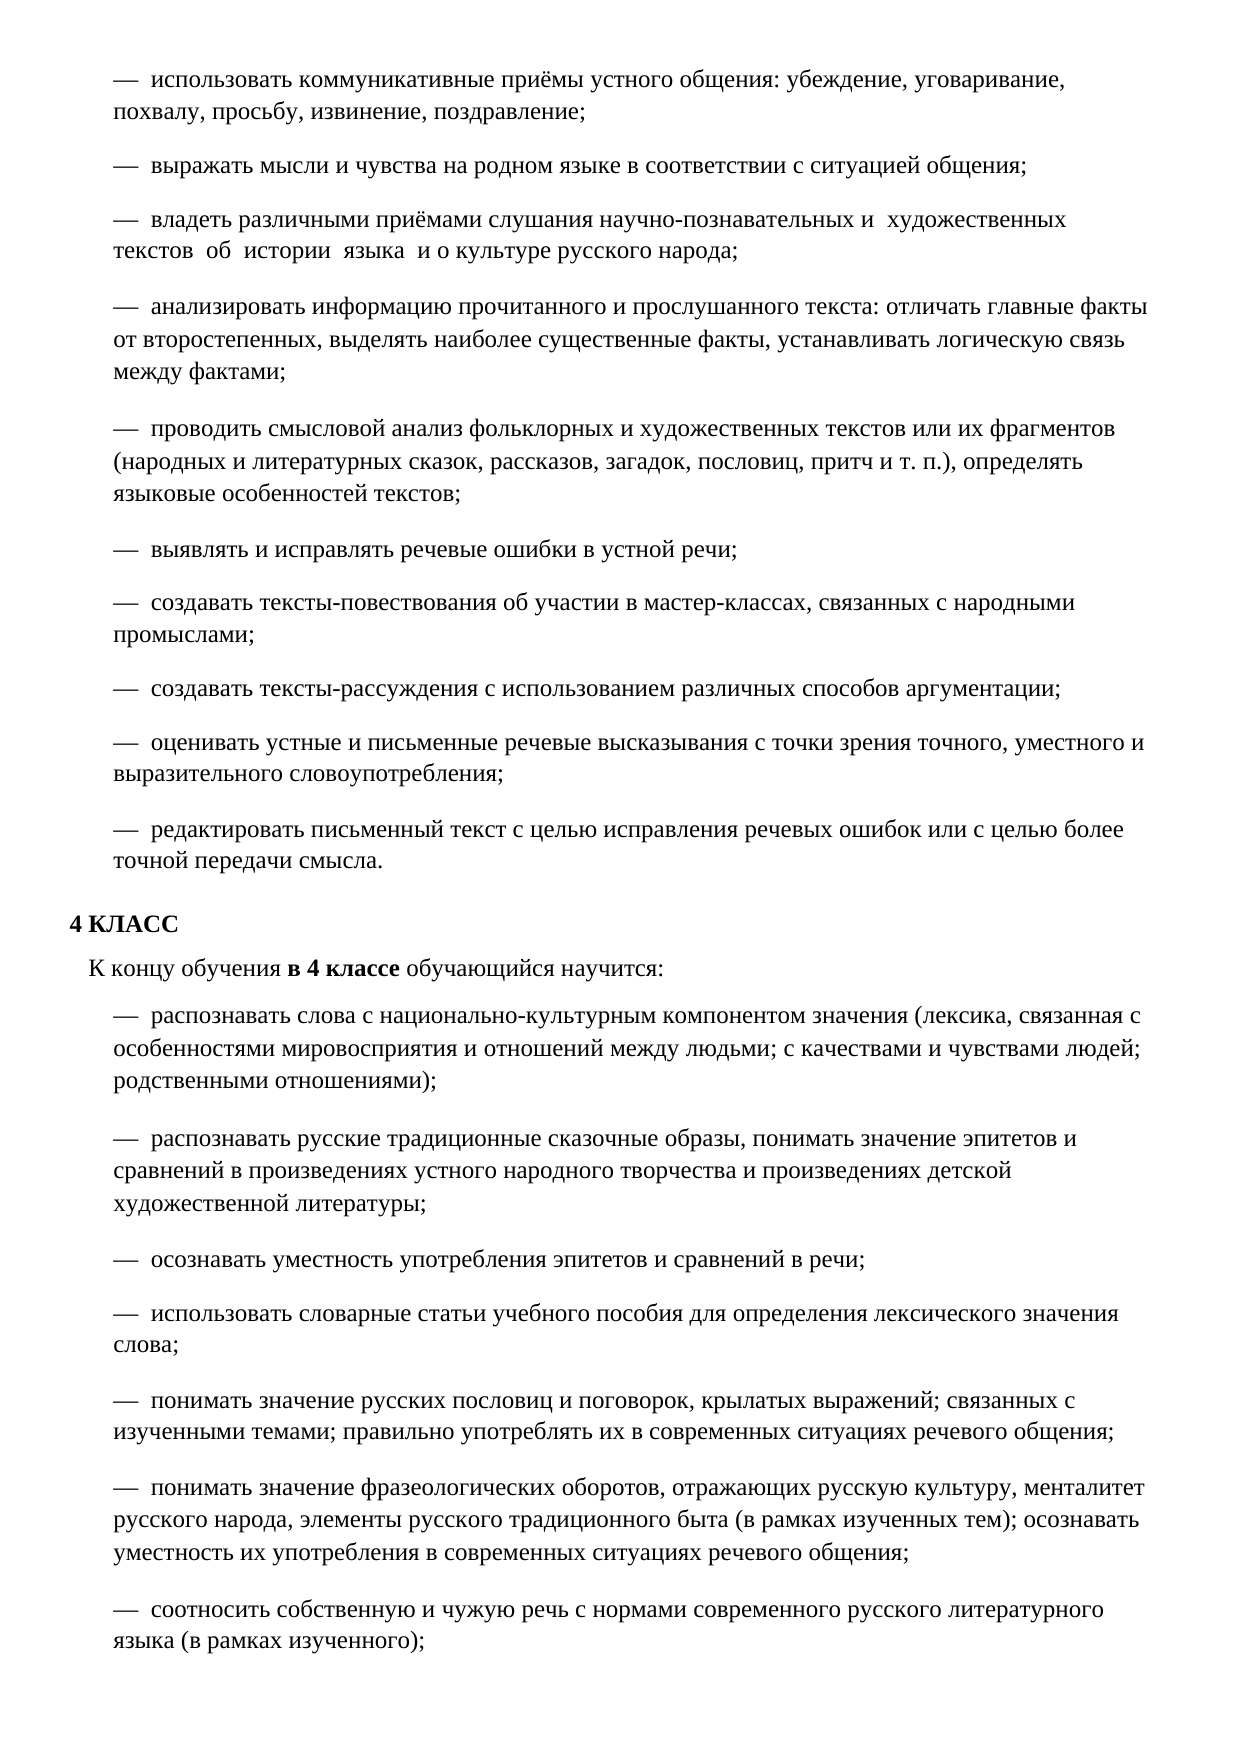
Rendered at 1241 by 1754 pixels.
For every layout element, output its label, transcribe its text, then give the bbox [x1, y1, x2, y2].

text — анализировать информацию прочитанного и прослушанного текста: отличать главные факты от второстепенных, выделять наиболее существенные факты, устанавливать логическую связь между фактами; [113, 291, 1151, 385]
text — соотносить собственную и чужую речь с нормами современного русского литературного языка (в рамках изученного); [113, 1594, 1106, 1654]
text К концу обучения в 4 классе обучающийся научится: [88, 955, 1151, 982]
text — владеть различными приёмами слушания научно-познавательных и художественных текстов об истории языка и о культуре русского народа; [113, 204, 1076, 264]
text 4 КЛАСС [69, 910, 1151, 937]
text — проводить смысловой анализ фольклорных и художественных текстов или их фрагментов (народных и литературных сказок, рассказов, загадок, пословиц, притч и т. п.), определять языковые особенностей текстов; [113, 413, 1121, 507]
text — оценивать устные и письменные речевые высказывания с точки зрения точного, уместного и выразительного словоупотребления; [113, 727, 1151, 787]
text — понимать значение русских пословиц и поговорок, крылатых выражений; связанных с изученными темами; правильно употреблять их в современных ситуациях речевого общения; [113, 1385, 1121, 1445]
text — создавать тексты-рассуждения с использованием различных способов аргументации; [113, 675, 1151, 702]
text — выражать мысли и чувства на родном языке в соответствии с ситуацией общения; [113, 152, 1151, 179]
text — распознавать русские традиционные сказочные образы, понимать значение эпитетов и сравнений в произведениях устного народного творчества и произведениях детской художественной литературы; [113, 1123, 1091, 1217]
text — редактировать письменный текст с целью исправления речевых ошибок или с целью более точной передачи смысла. [113, 814, 1136, 874]
text — использовать словарные статьи учебного пособия для определения лексического значения слова; [113, 1298, 1121, 1358]
text — использовать коммуникативные приёмы устного общения: убеждение, уговаривание, похвалу, просьбу, извинение, поздравление; [113, 64, 1076, 124]
text — создавать тексты-повествования об участии в мастер-классах, связанных с народными промыслами; [113, 587, 1091, 647]
text — понимать значение фразеологических оборотов, отражающих русскую культуру, менталитет русского народа, элементы русского традиционного быта (в рамках изученных тем); осознавать уместность их употребления в современных ситуациях речевого общения; [113, 1472, 1151, 1566]
text — распознавать слова с национально-культурным компонентом значения (лексика, связанная с особенностями мировосприятия и отношений между людьми; с качествами и чувствами людей; родственными отношениями); [113, 1001, 1142, 1094]
text — выявлять и исправлять речевые ошибки в устной речи; [113, 535, 1151, 563]
text — осознавать уместность употребления эпитетов и сравнений в речи; [113, 1246, 1151, 1273]
